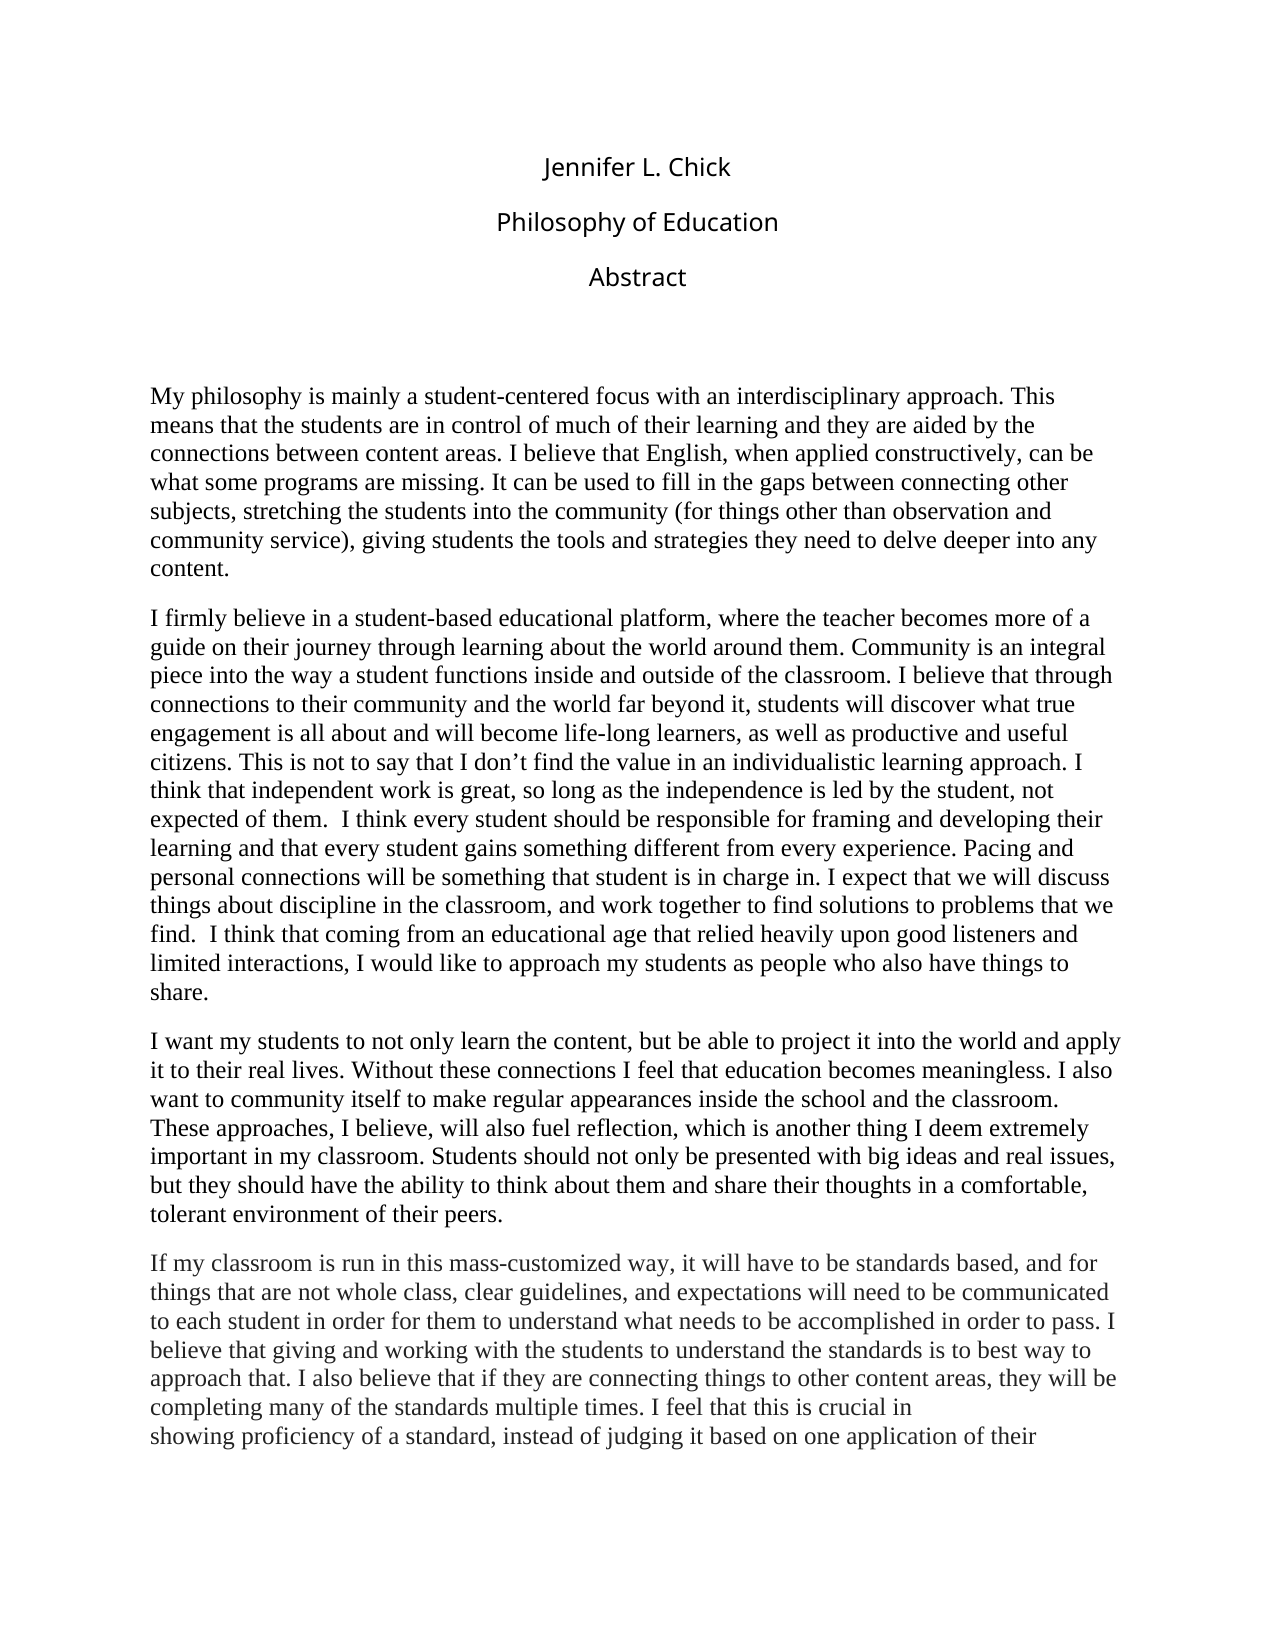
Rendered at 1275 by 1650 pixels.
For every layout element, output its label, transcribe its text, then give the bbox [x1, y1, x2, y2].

text I firmly believe in a student-based educational platform, where the teacher becomes more of a guide on their journey through learning about the world around them. Community is an integral piece into the way a student functions inside and outside of the classroom. I believe that through connections to their community and the world far beyond it, students will discover what true engagement is all about and will become life-long learners, as well as productive and useful citizens. This is not to say that I don’t find the value in an individualistic learning approach. I think that independent work is great, so long as the independence is led by the student, not expected of them. I think every student should be responsible for framing and developing their learning and that every student gains something different from every experience. Pacing and personal connections will be something that student is in charge in. I expect that we will discuss things about discipline in the classroom, and work together to find solutions to problems that we find. I think that coming from an educational age that relied heavily upon good listeners and limited interactions, I would like to approach my students as people who also have things to share. [150, 603, 1125, 1006]
text My philosophy is mainly a student-centered focus with an interdisciplinary approach. This means that the students are in control of much of their learning and they are aided by the connections between content areas. I believe that English, when applied constructively, can be what some programs are missing. It can be used to fill in the gaps between connecting other subjects, stretching the students into the community (for things other than observation and community service), giving students the tools and strategies they need to delve deeper into any content. [150, 381, 1125, 582]
text I want my students to not only learn the content, but be able to project it into the world and apply it to their real lives. Without these connections I feel that education becomes meaningless. I also want to community itself to make regular appearances inside the school and the classroom. These approaches, I believe, will also fuel reflection, which is another thing I deem extremely important in my classroom. Students should not only be presented with big ideas and real issues, but they should have the ability to think about them and share their thoughts in a comfortable, tolerant environment of their peers. [150, 1026, 1125, 1228]
text Jennifer L. Chick [150, 150, 1125, 184]
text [150, 1248, 1125, 1450]
text Philosophy of Education [150, 205, 1125, 239]
text Abstract [150, 260, 1125, 294]
